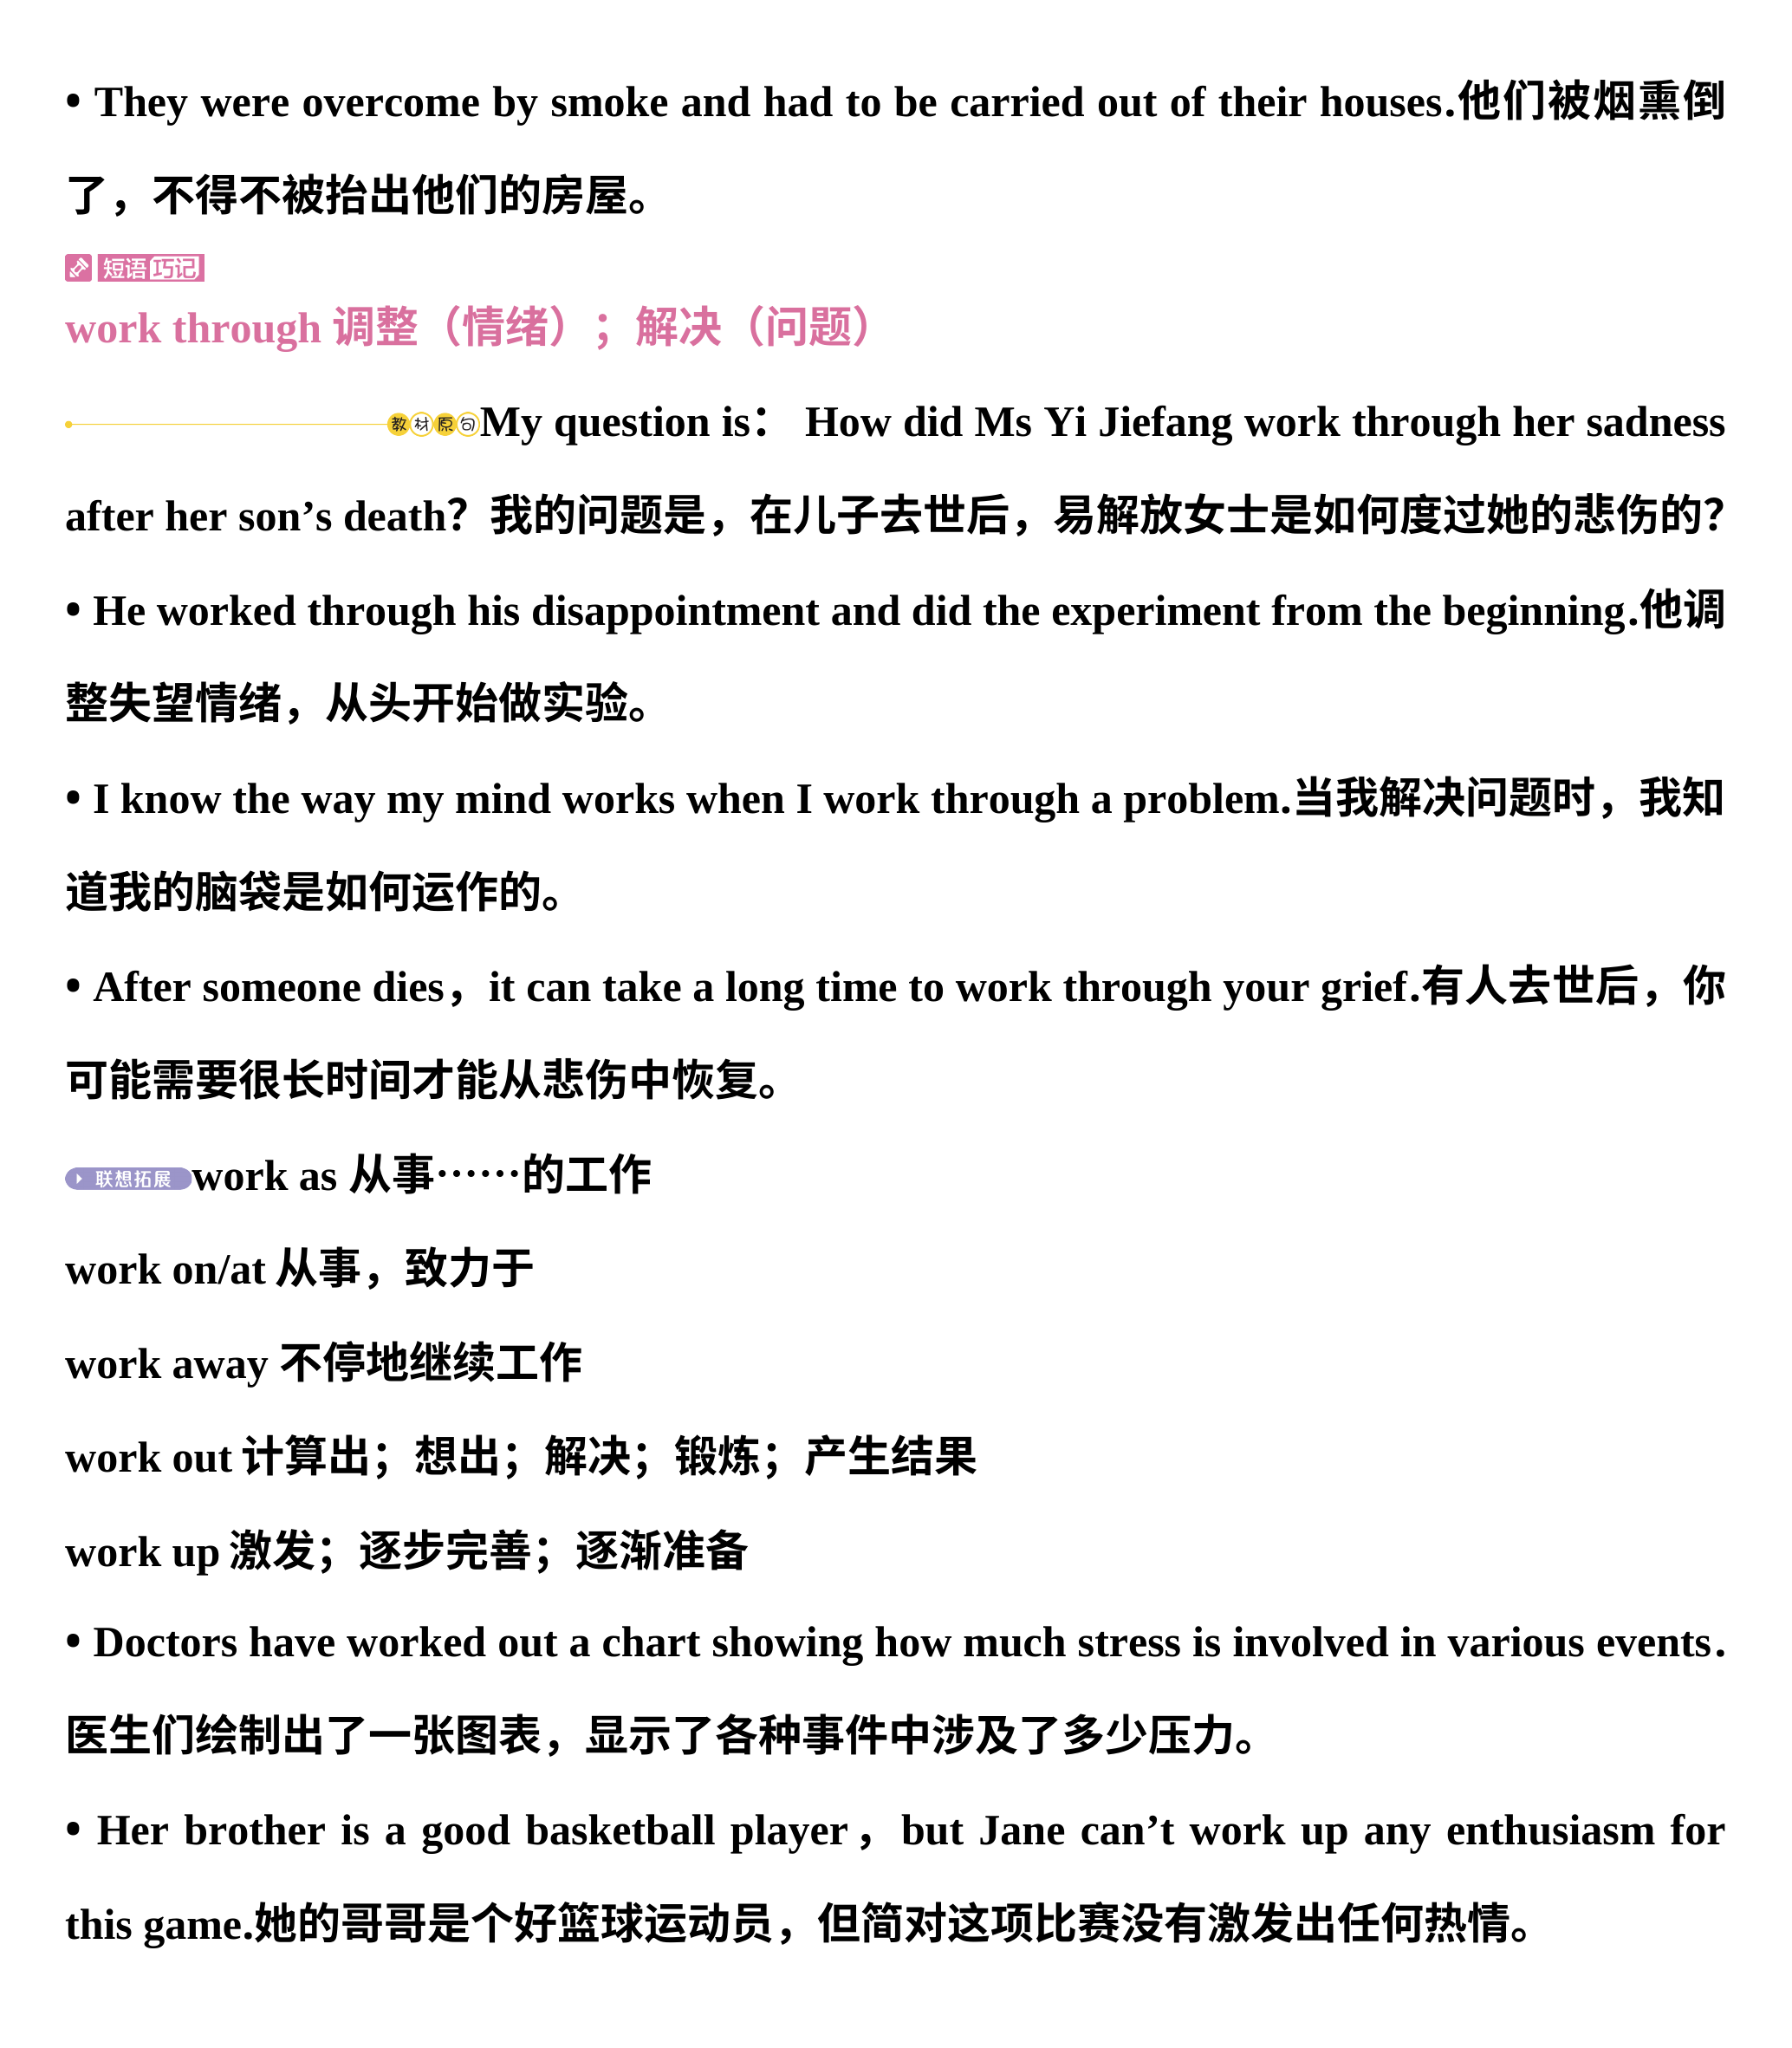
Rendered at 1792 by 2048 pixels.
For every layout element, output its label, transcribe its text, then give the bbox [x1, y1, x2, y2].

text • He worked through his disappointment and did the experiment from the beginning.他调整失望情绪，从头开始做实验。 [65, 575, 1726, 731]
text • They were overcome by smoke and had to be carried out of their houses.他们被烟熏倒了，不得不被抬出他们的房屋。 [65, 66, 1726, 224]
text • Her brother is a good basketball player，but Jane can’t work up any enthusiasm for this game.她的哥哥是个好篮球运动员，但简对这项比赛没有激发出任何热情。 [65, 1795, 1726, 1952]
text work as 从事……的工作 [65, 1140, 1726, 1202]
text • I know the way my mind works when I work through a problem.当我解决问题时，我知道我的脑袋是如何运作的。 [65, 763, 1726, 920]
picture [65, 412, 480, 437]
text work out计算出；想出；解决；锻炼；产生结果 [65, 1422, 1726, 1485]
picture [65, 1167, 192, 1191]
text • Doctors have worked out a chart showing how much stress is involved in various events.医生们绘制出了一张图表，显示了各种事件中涉及了多少压力。 [65, 1610, 1726, 1763]
text work on/at从事，致力于 [65, 1234, 1726, 1297]
text work through 调整（情绪）；解决（问题） [65, 292, 1726, 355]
text My question is： How did Ms Yi Jiefang work through her sadness after her son’s death？我的问题是，在儿子去世后，易解放女士是如何度过她的悲伤的？ [65, 387, 1726, 543]
text work up激发；逐步完善；逐渐准备 [65, 1516, 1726, 1579]
text work away 不停地继续工作 [65, 1328, 1726, 1390]
text • After someone dies，it can take a long time to work through your grief.有人去世后，你可能需要很长时间才能从悲伤中恢复。 [65, 952, 1726, 1109]
picture [65, 254, 205, 282]
